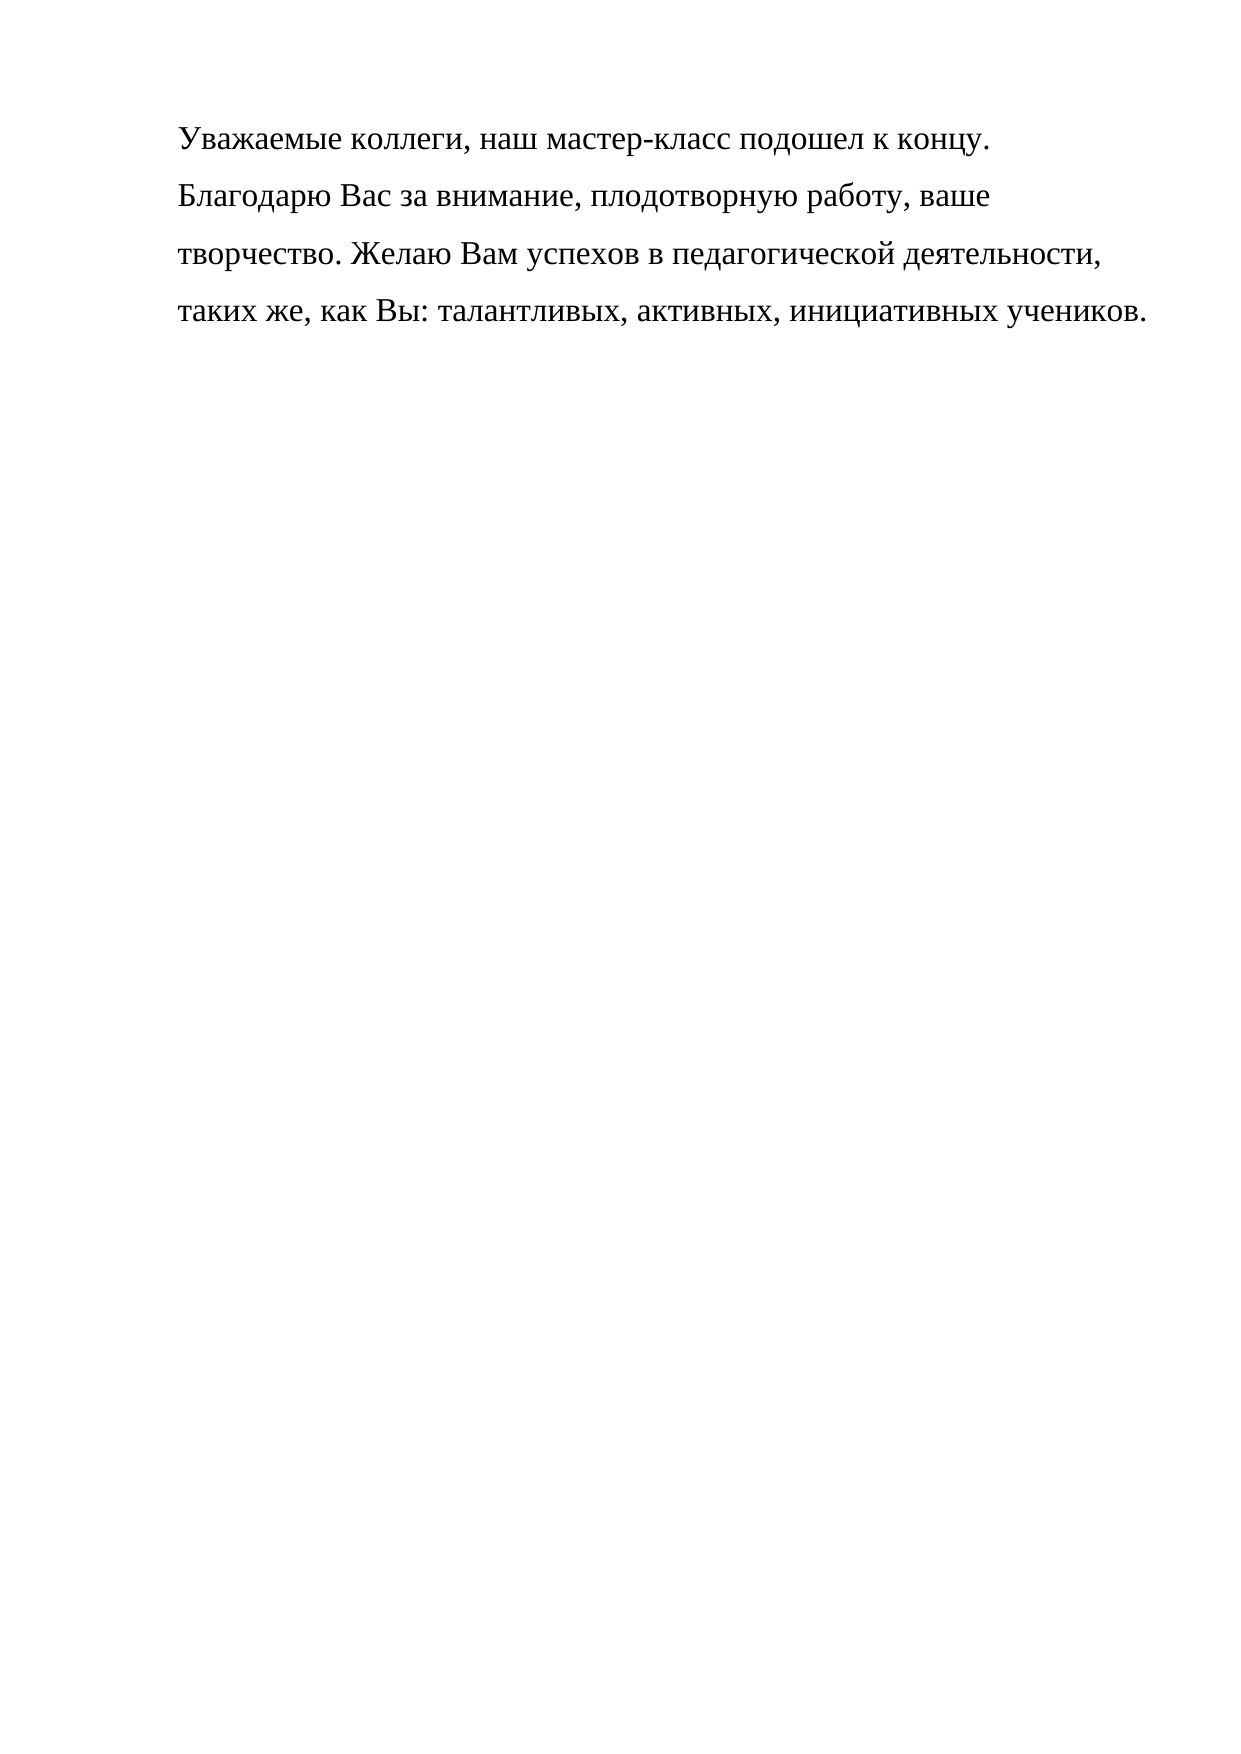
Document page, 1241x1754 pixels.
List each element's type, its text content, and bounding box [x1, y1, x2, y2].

text Уважаемые коллеги, наш мастер-класс подошел к концу. Благодарю Вас за внимание, плодотворную работу, ваше творчество. Желаю Вам успехов в педагогической деятельности, таких же, как Вы: талантливых, активных, инициативных учеников. [177, 118, 1152, 329]
